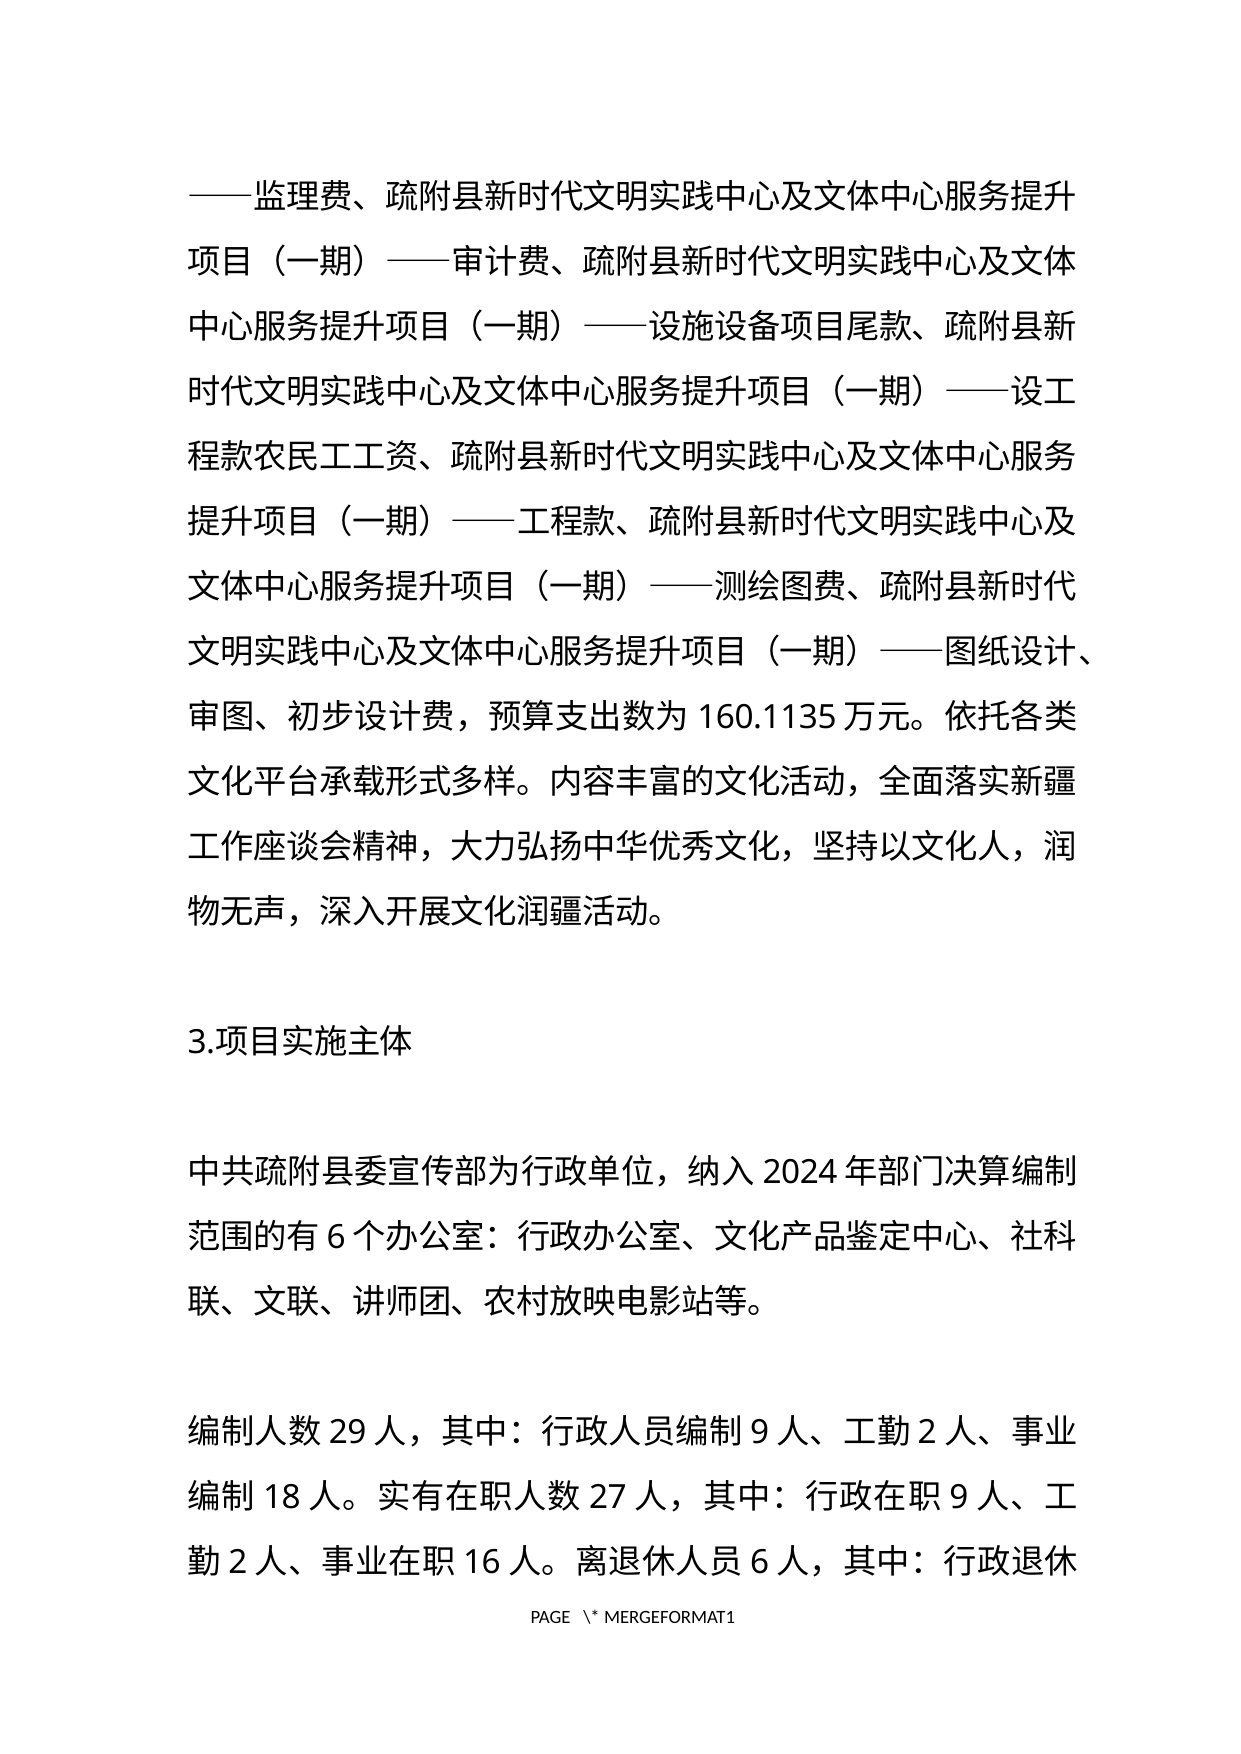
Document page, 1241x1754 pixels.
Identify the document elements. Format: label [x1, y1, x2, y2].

text [187, 162, 1078, 1592]
